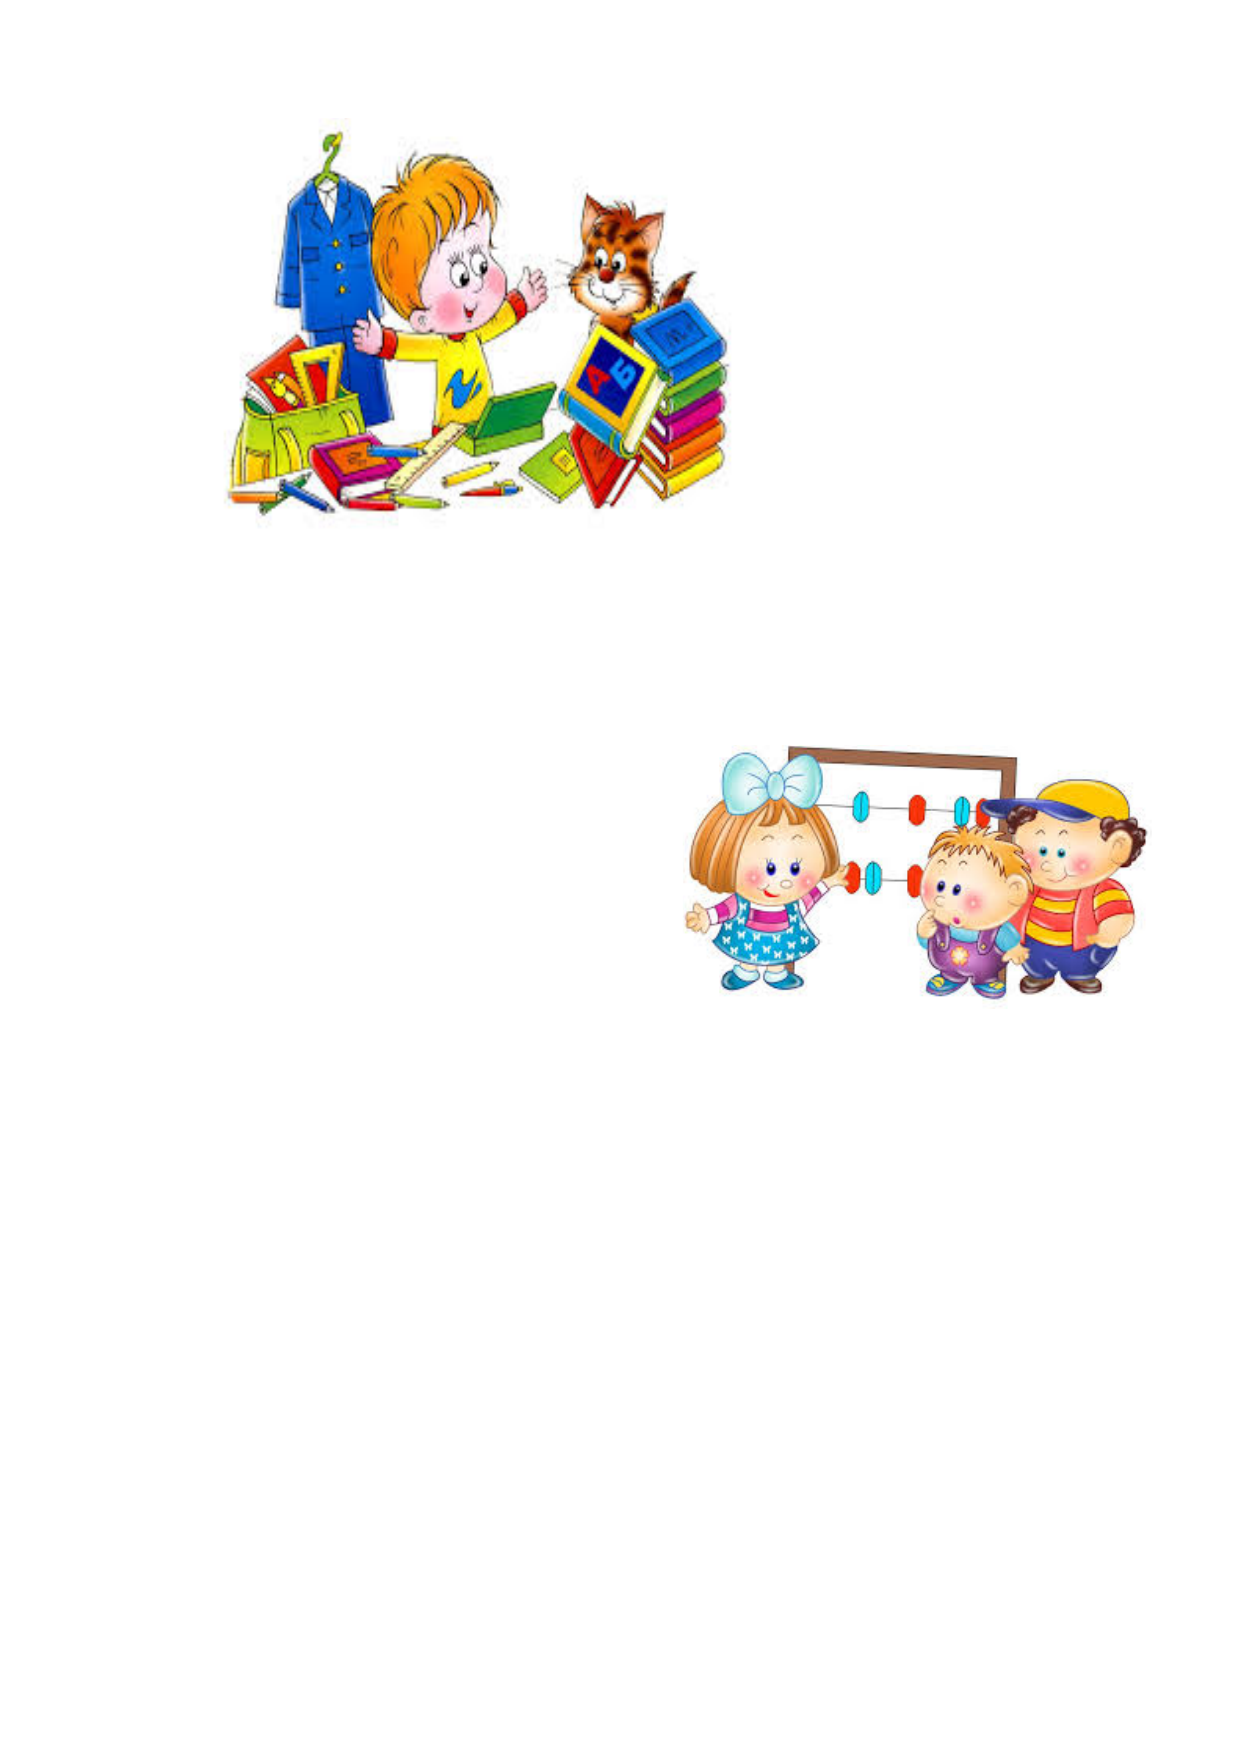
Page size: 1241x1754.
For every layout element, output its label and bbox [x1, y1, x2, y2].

picture [177, 118, 760, 536]
picture [682, 745, 1152, 1009]
